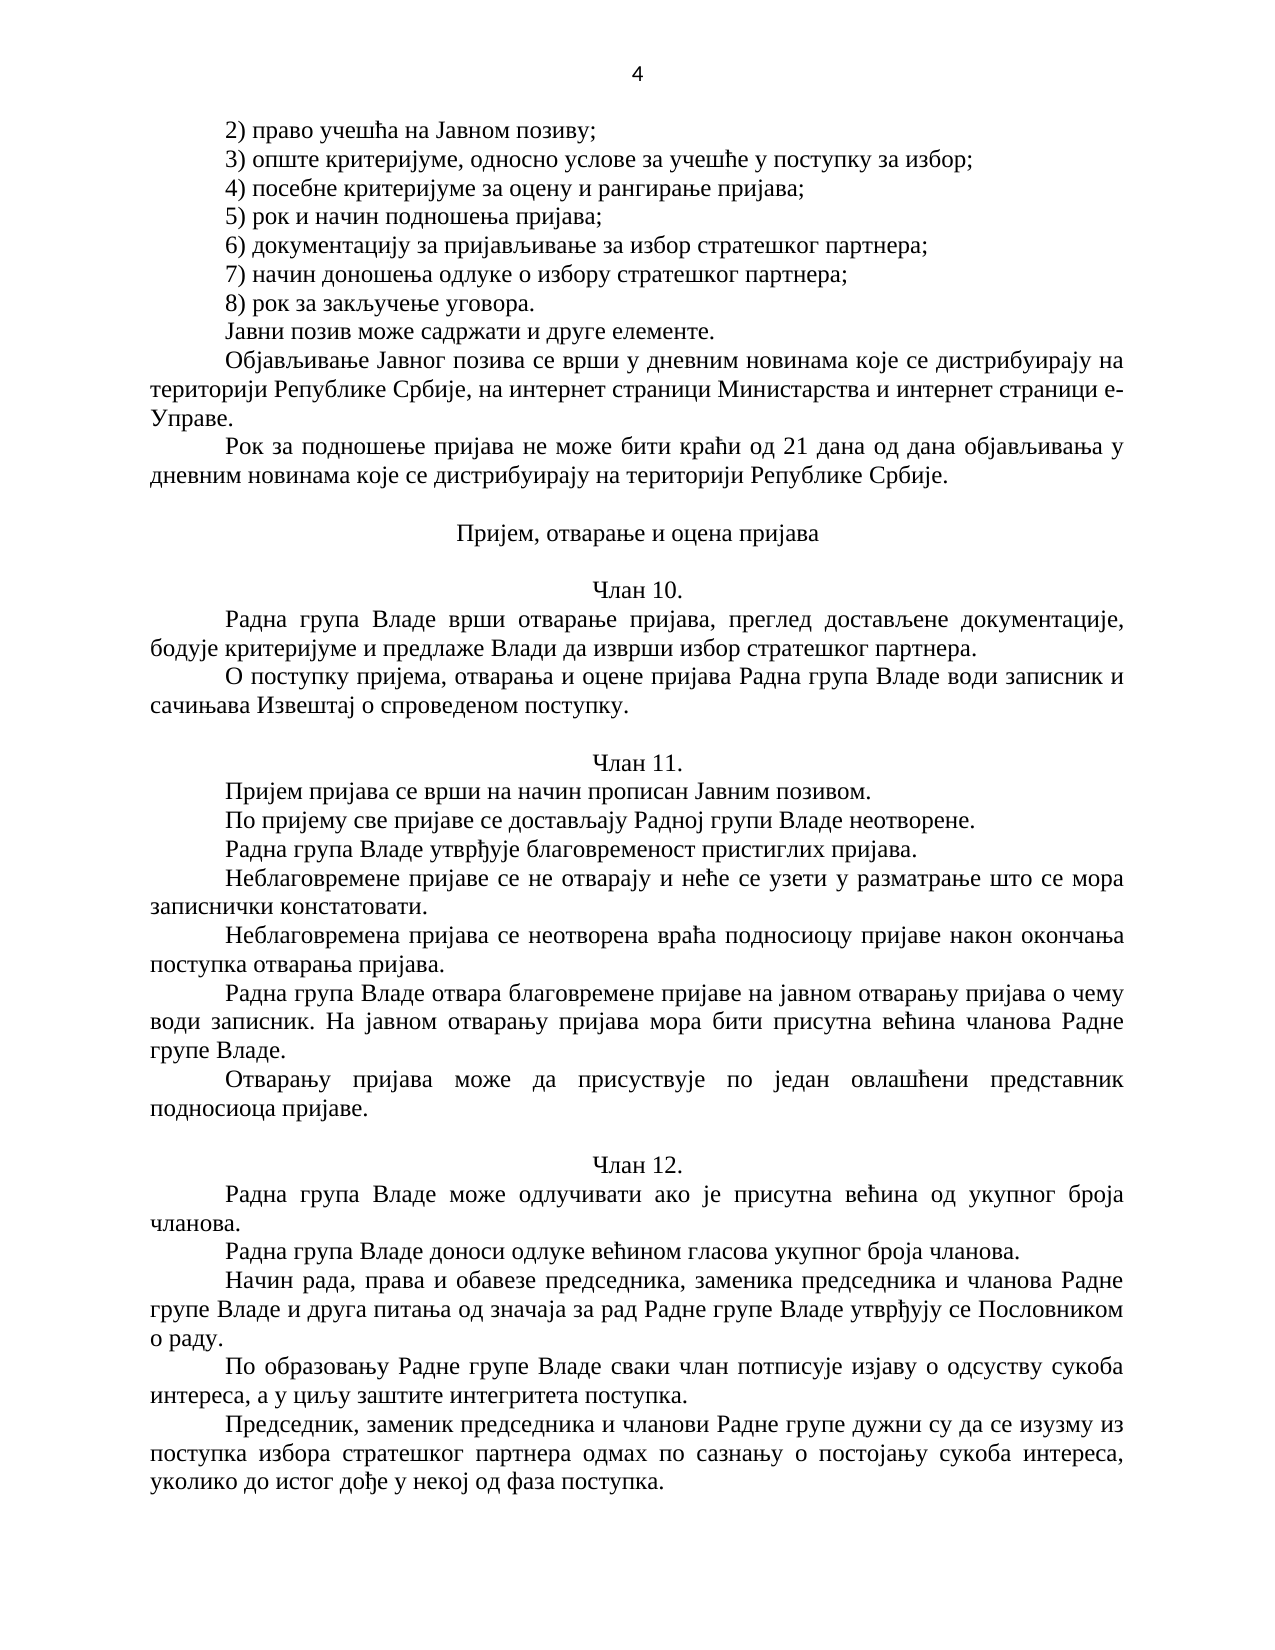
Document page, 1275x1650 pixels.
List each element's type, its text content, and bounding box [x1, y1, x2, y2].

text Пријем, отварање и оцена пријава [150, 518, 1125, 546]
text 2) право учешћа на Јавном позиву; [150, 115, 1125, 144]
text О поступку пријема, отварања и оцене пријава Радна група Владе води записник и сачињава Извештај о спроведеном поступку. [150, 661, 1125, 719]
text Јавни позив може садржати и друге елементе. [150, 316, 1125, 345]
text Члан 10. [150, 575, 1125, 604]
text Члан 11. [150, 748, 1125, 776]
text Радна група Владе врши отварање пријава, преглед достављене документације, бодује критеријуме и предлаже Влади да изврши избор стратешког партнера. [150, 604, 1125, 661]
text Рок за подношење пријава не може бити краћи од 21 дана од дана објављивања у дневним новинама које се дистрибуирају на територији Републике Србије. [150, 431, 1125, 489]
text По пријему све пријаве се достављају Радној групи Владе неотворене. [150, 805, 1125, 834]
text 4) посебне критеријуме за оцену и рангирање пријава; [150, 173, 1125, 201]
text Пријем пријава се врши на начин прописан Јавним позивом. [150, 776, 1125, 805]
text Радна група Владе отвара благовремене пријаве на јавном отварању пријава о чему води записник. На јавном отварању пријава мора бити присутна већина чланова Радне групе Владе. [150, 978, 1125, 1064]
text Председник, заменик председника и чланови Радне групе дужни су да се изузму из поступка избора стратешког партнера одмах по сазнању о постојању сукоба интереса, уколико до истог дође у некој од фаза поступка. [150, 1409, 1125, 1495]
text Радна група Владе доноси одлуке већином гласова укупног броја чланова. [150, 1236, 1125, 1265]
text Неблаговремене пријаве се не отварају и неће се узети у разматрање што се мора записнички констатовати. [150, 863, 1125, 920]
text Члан 12. [150, 1150, 1125, 1179]
text 8) рок за закључење уговора. [150, 288, 1125, 316]
text 5) рок и начин подношења пријава; [150, 201, 1125, 230]
text Радна група Владе утврђује благовременост пристиглих пријава. [150, 834, 1125, 863]
text 7) начин доношења одлуке о избору стратешког партнера; [150, 259, 1125, 288]
text 3) опште критеријуме, односно услове за учешће у поступку за избор; [150, 144, 1125, 173]
text 6) документацију за пријављивање за избор стратешког партнера; [150, 230, 1125, 259]
text Неблаговремена пријава се неотворена враћа подносиоцу пријаве након окончања поступка отварања пријава. [150, 920, 1125, 978]
text Начин рада, права и обавезе председника, заменика председника и чланова Радне групе Владе и друга питања од значаја за рад Радне групе Владе утврђују се Пословником о раду. [150, 1265, 1125, 1351]
text Радна група Владе може одлучивати ако је присутна већина од укупног броја чланова. [150, 1179, 1125, 1236]
text По образовању Радне групе Владе сваки члан потписује изјаву о одсуству сукоба интереса, а у циљу заштите интегритета поступка. [150, 1351, 1125, 1409]
text Објављивање Јавног позива се врши у дневним новинама које се дистрибуирају на територији Републике Србије, на интернет страници Министарства и интернет страници е-Управе. [150, 345, 1125, 431]
text Отварању пријава може да присуствује по један овлашћени представник подносиоца пријаве. [150, 1064, 1125, 1121]
